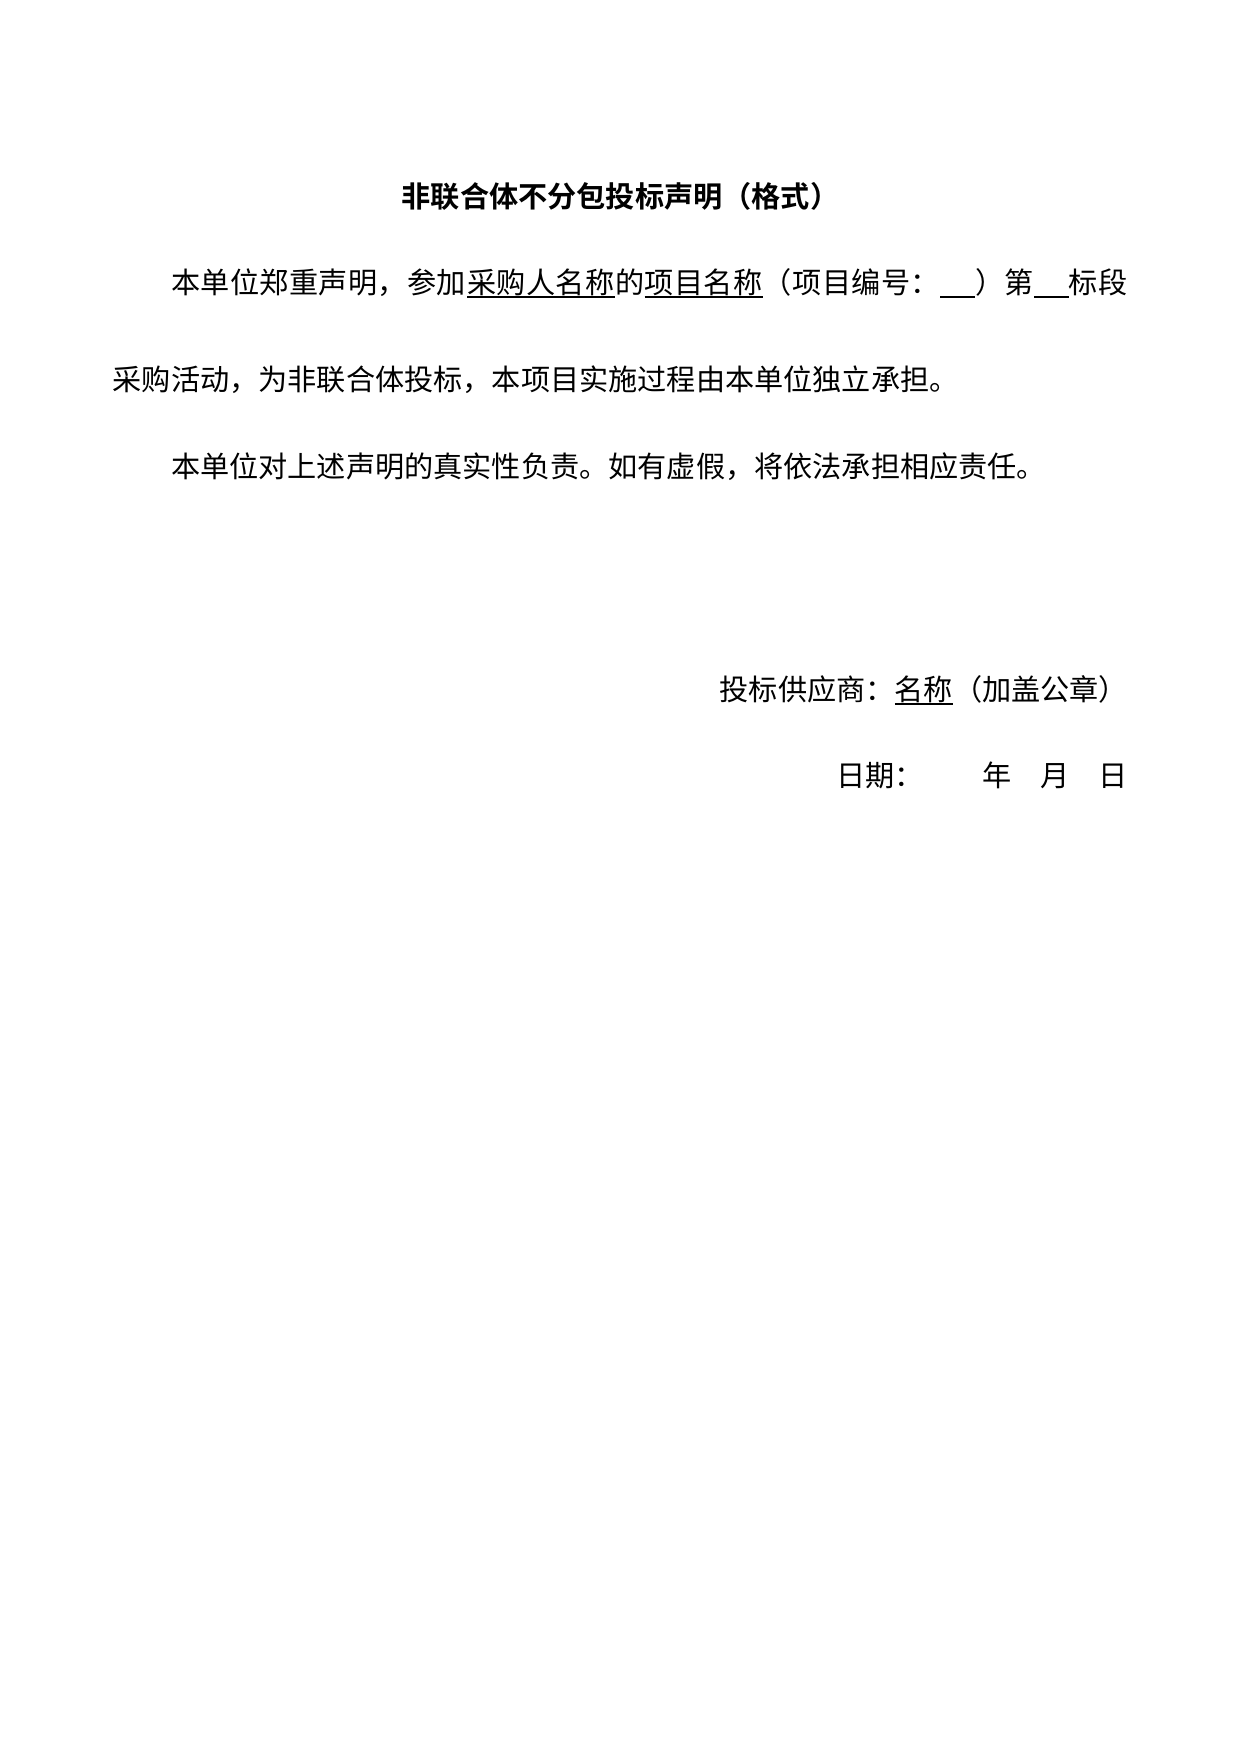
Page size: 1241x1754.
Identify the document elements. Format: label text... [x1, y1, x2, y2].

text 投标供应商：名称（加盖公章） [112, 655, 1128, 720]
text 本单位郑重声明，参加采购人名称的项目名称（项目编号： ）第 标段采购活动，为非联合体投标，本项目实施过程由本单位独立承担。 [112, 248, 1128, 411]
text 日期： 年 月 日 [112, 741, 1128, 806]
text 非联合体不分包投标声明（格式） [112, 162, 1128, 227]
text 本单位对上述声明的真实性负责。如有虚假，将依法承担相应责任。 [112, 432, 1128, 497]
